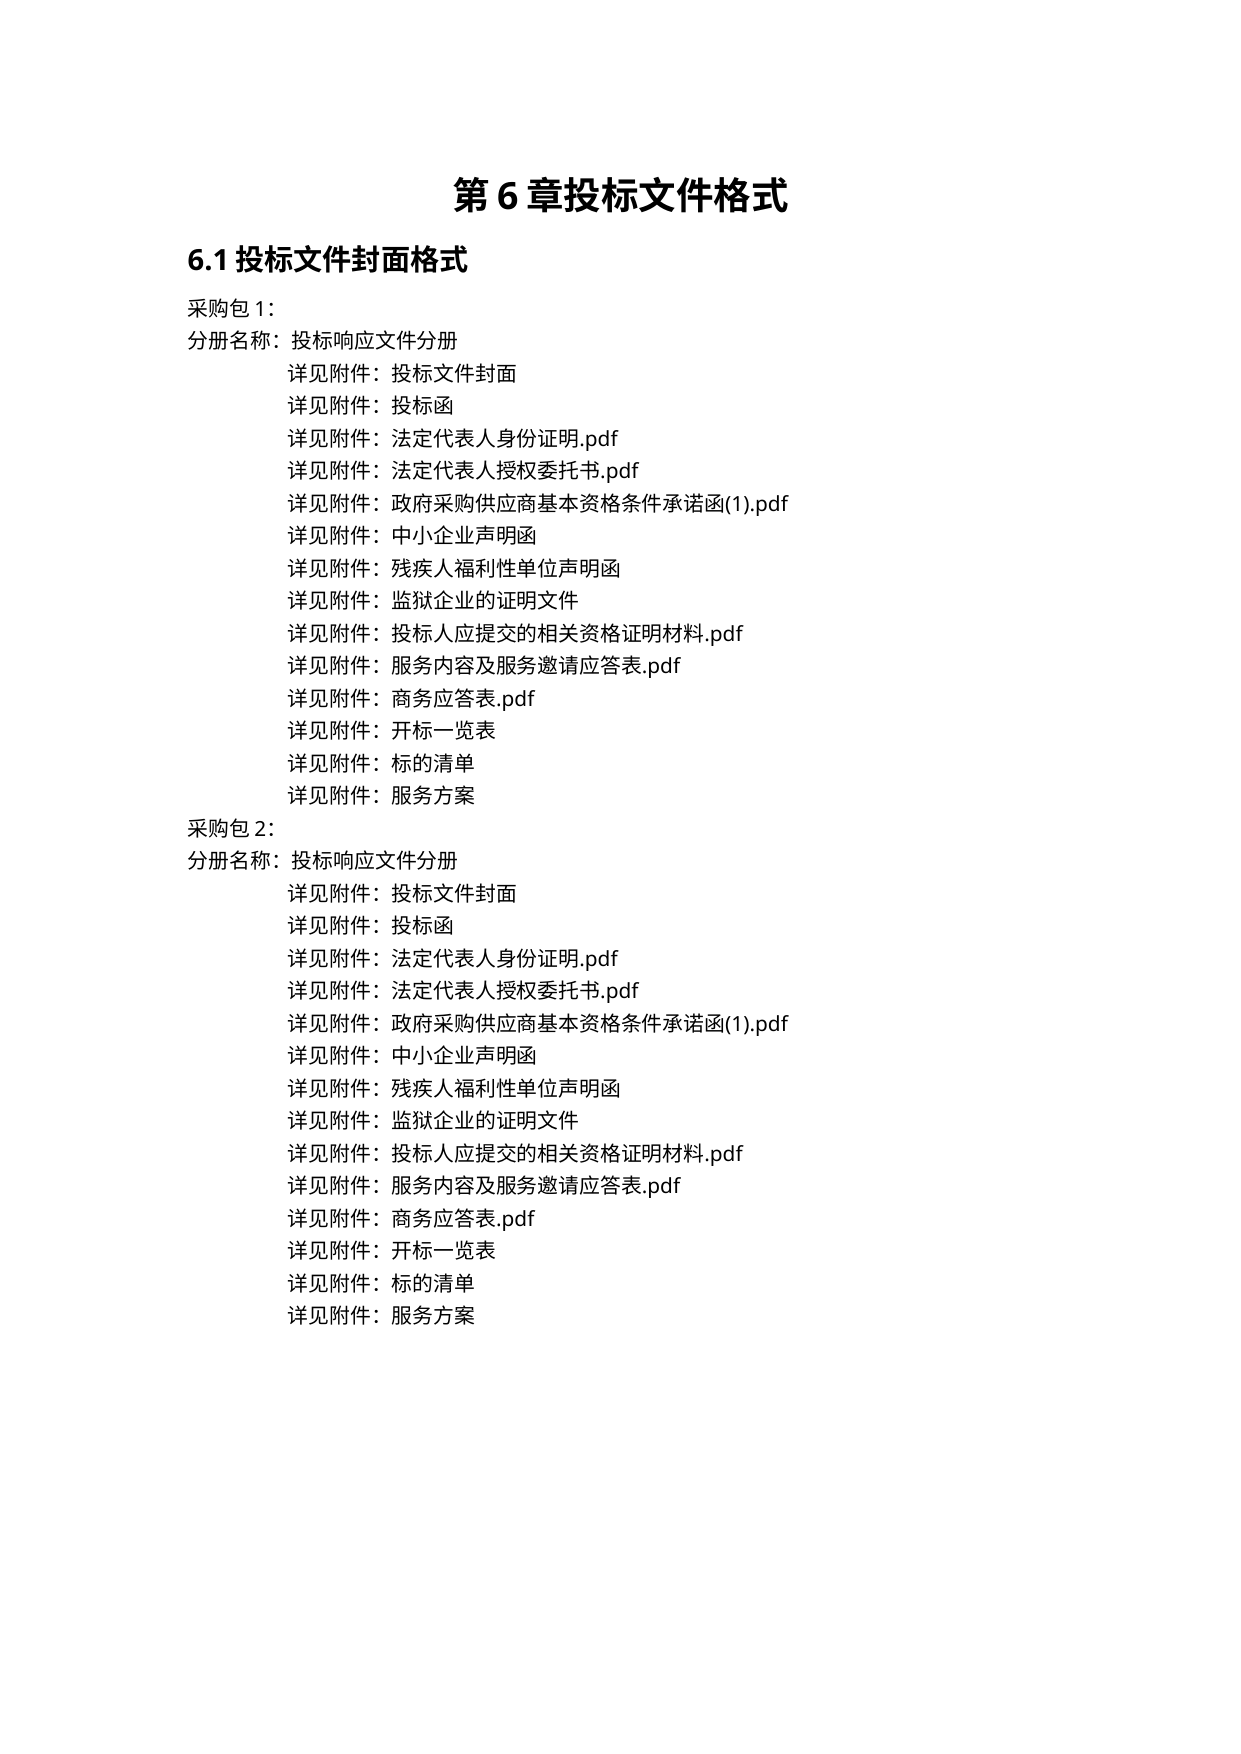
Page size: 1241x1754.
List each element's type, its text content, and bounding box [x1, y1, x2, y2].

text 详见附件：监狱企业的证明文件 [187, 584, 1053, 617]
text 详见附件：中小企业声明函 [187, 519, 1053, 552]
text 详见附件：开标一览表 [187, 1234, 1053, 1267]
text 详见附件：商务应答表.pdf [187, 1202, 1053, 1234]
text 详见附件：中小企业声明函 [187, 1039, 1053, 1072]
text 详见附件：投标文件封面 [187, 877, 1053, 909]
text 详见附件：政府采购供应商基本资格条件承诺函(1).pdf [187, 1007, 1053, 1039]
text 详见附件：政府采购供应商基本资格条件承诺函(1).pdf [187, 487, 1053, 519]
text 详见附件：法定代表人授权委托书.pdf [187, 454, 1053, 487]
text 详见附件：开标一览表 [187, 714, 1053, 747]
text 详见附件：标的清单 [187, 747, 1053, 779]
text 分册名称：投标响应文件分册 [187, 324, 1053, 357]
text 详见附件：法定代表人身份证明.pdf [187, 422, 1053, 454]
text 详见附件：投标人应提交的相关资格证明材料.pdf [187, 617, 1053, 649]
text 详见附件：服务内容及服务邀请应答表.pdf [187, 649, 1053, 682]
text 分册名称：投标响应文件分册 [187, 844, 1053, 877]
text 详见附件：投标人应提交的相关资格证明材料.pdf [187, 1137, 1053, 1169]
text 详见附件：服务内容及服务邀请应答表.pdf [187, 1169, 1053, 1202]
text 详见附件：投标函 [187, 389, 1053, 422]
text 详见附件：残疾人福利性单位声明函 [187, 1072, 1053, 1104]
text 详见附件：投标文件封面 [187, 357, 1053, 389]
text 详见附件：商务应答表.pdf [187, 682, 1053, 714]
text 采购包2： [187, 812, 1053, 844]
text 详见附件：服务方案 [187, 779, 1053, 812]
text 详见附件：投标函 [187, 909, 1053, 942]
text 第6章投标文件格式 [187, 162, 1053, 227]
text 详见附件：服务方案 [187, 1299, 1053, 1332]
text 详见附件：法定代表人授权委托书.pdf [187, 974, 1053, 1007]
text 详见附件：残疾人福利性单位声明函 [187, 552, 1053, 584]
text 详见附件：法定代表人身份证明.pdf [187, 942, 1053, 974]
text 6.1投标文件封面格式 [187, 227, 1053, 292]
text 详见附件：标的清单 [187, 1267, 1053, 1299]
text 采购包1： [187, 292, 1053, 324]
text 详见附件：监狱企业的证明文件 [187, 1104, 1053, 1137]
